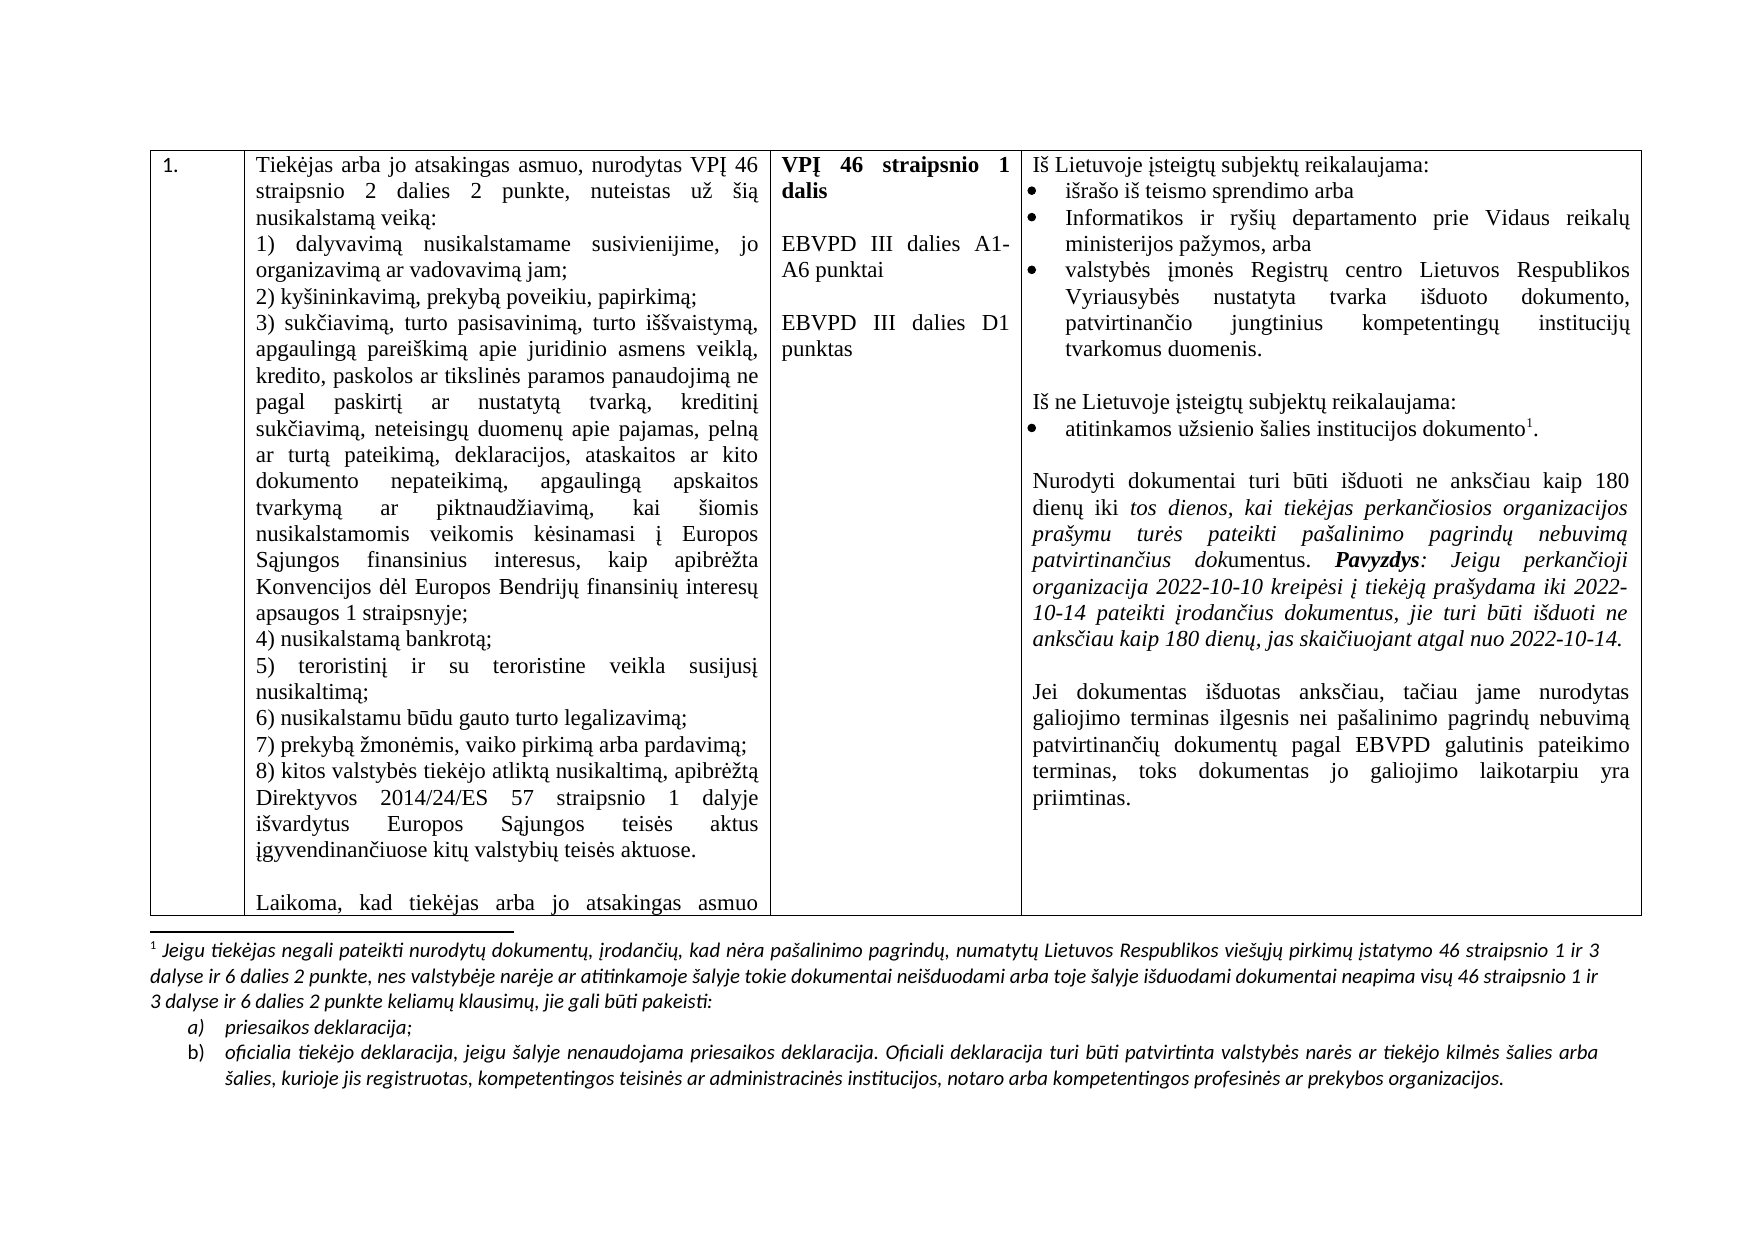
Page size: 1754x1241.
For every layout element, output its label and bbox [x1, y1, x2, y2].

table_cell [1022, 151, 1641, 915]
table_cell [771, 151, 1021, 915]
table_cell [151, 151, 244, 915]
table_cell [245, 151, 770, 915]
